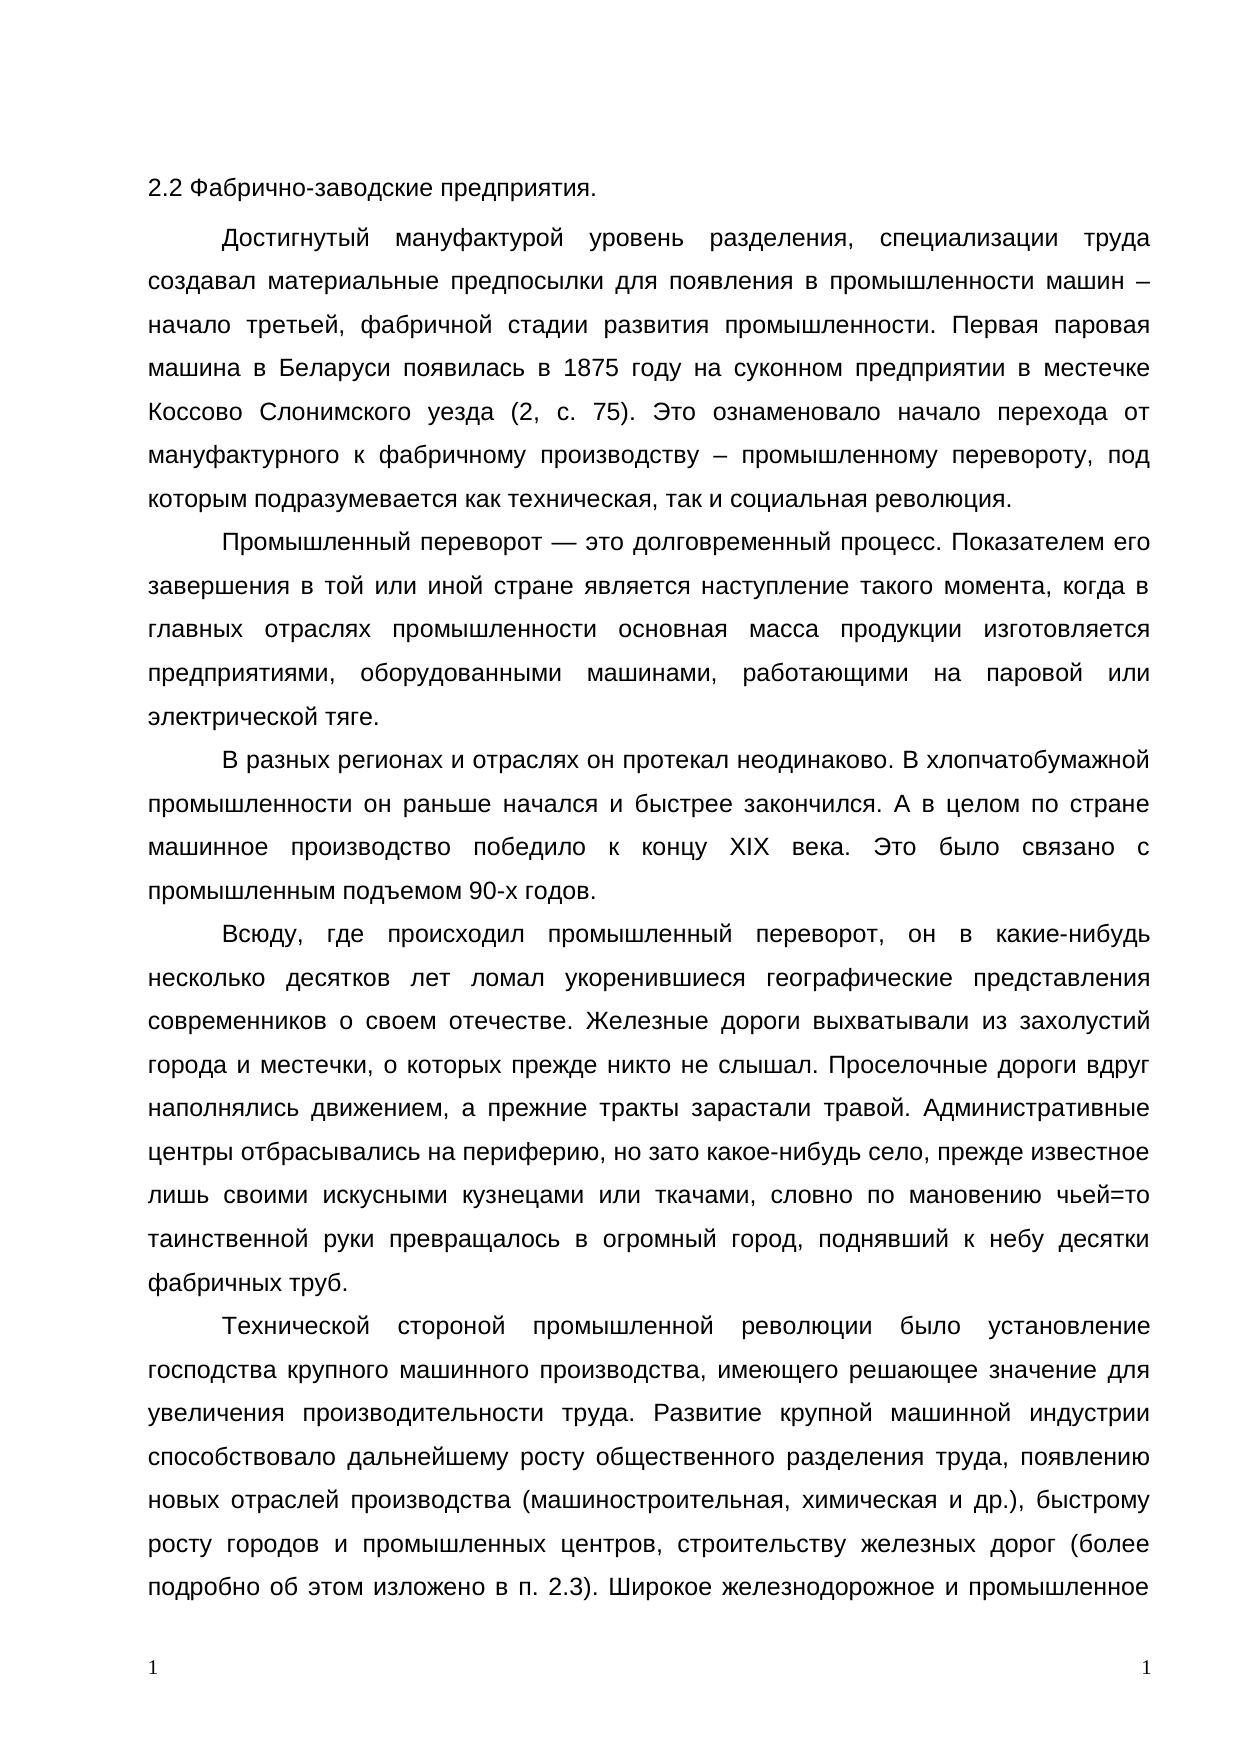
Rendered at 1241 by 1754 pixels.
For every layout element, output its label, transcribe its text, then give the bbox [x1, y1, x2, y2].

text Всюду, где происходил промышленный переворот, он в какие-нибудь несколько десятков лет ломал укоренившиеся географические представления современников о своем отечестве. Железные дороги выхватывали из захолустий города и местечки, о которых прежде никто не слышал. Проселочные дороги вдруг наполнялись движением, а прежние тракты зарастали травой. Административные центры отбрасывались на периферию, но зато какое-нибудь село, прежде известное лишь своими искусными кузнецами или ткачами, словно по мановению чьей=то таинственной руки превращалось в огромный город, поднявший к небу десятки фабричных труб. [148, 919, 1152, 1297]
text В разных регионах и отраслях он протекал неодинаково. В хлопчатобумажной промышленности он раньше начался и быстрее закончился. А в целом по стране машинное производство победило к концу ХIХ века. Это было связано с промышленным подъемом 90-х годов. [148, 745, 1152, 905]
subtitle 2.2 Фабрично-заводские предприятия. [148, 173, 1152, 202]
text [148, 1311, 1152, 1601]
text Промышленный переворот — это долговременный процесс. Показателем его завершения в той или иной стране является наступление такого момента, когда в главных отраслях промышленности основная масса продукции изготовляется предприятиями, оборудованными машинами, работающими на паровой или электрической тяге. [148, 527, 1152, 731]
text Достигнутый мануфактурой уровень разделения, специализации труда создавал материальные предпосылки для появления в промышленности машин – начало третьей, фабричной стадии развития промышленности. Первая паровая машина в Беларуси появилась в 1875 году на суконном предприятии в местечке Коссово Слонимского уезда (2, с. 75). Это ознаменовало начало перехода от мануфактурного к фабричному производству – промышленному перевороту, под которым подразумевается как техническая, так и социальная революция. [148, 222, 1152, 513]
